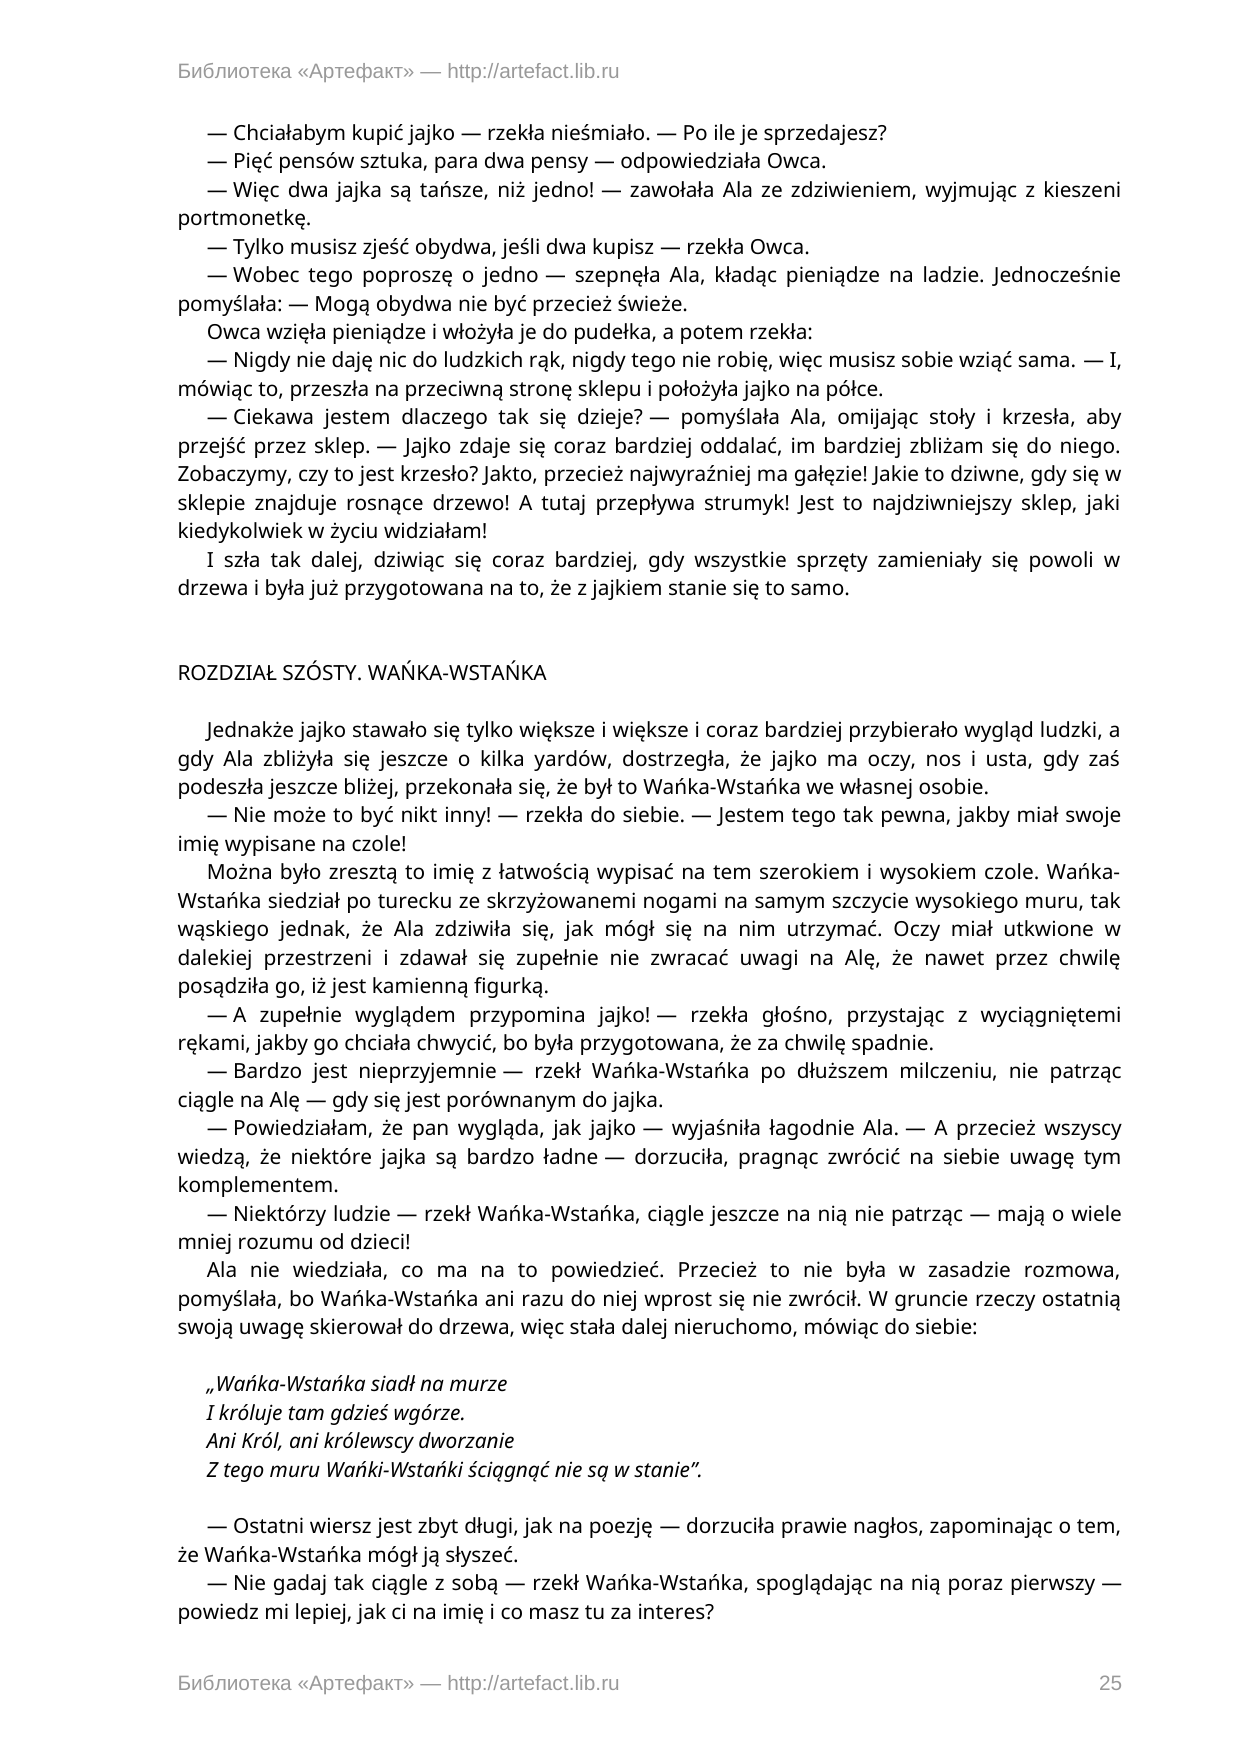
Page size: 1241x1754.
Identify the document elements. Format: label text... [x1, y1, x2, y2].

text — Pięć pensów sztuka, para dwa pensy — odpowiedziała Owca. [177, 147, 1122, 175]
text Owca wzięła pieniądze i włożyła je do pudełka, a potem rzekła: [177, 317, 1122, 346]
text — Powiedziałam, że pan wygląda, jak jajko — wyjaśniła łagodnie Ala. — A przecież wszyscy wiedzą, że niektóre jajka są bardzo ładne — dorzuciła, pragnąc zwrócić na siebie uwagę tym komplementem. [177, 1113, 1122, 1199]
text — Niektórzy ludzie — rzekł Wańka-Wstańka, ciągle jeszcze na nią nie patrząc — mają o wiele mniej rozumu od dzieci! [177, 1199, 1122, 1256]
text Ani Król, ani królewscy dworzanie [177, 1426, 1122, 1455]
text — Nigdy nie daję nic do ludzkich rąk, nigdy tego nie robię, więc musisz sobie wziąć sama. — I, mówiąc to, przeszła na przeciwną stronę sklepu i położyła jajko na półce. [177, 346, 1122, 402]
text I króluje tam gdzieś wgórze. [177, 1398, 1122, 1426]
text „Wańka-Wstańka siadł na murze [177, 1369, 1122, 1398]
subtitle ROZDZIAŁ SZÓSTY. WAŃKA-WSTAŃKA [177, 658, 1122, 687]
text — Ostatni wiersz jest zbyt długi, jak na poezję — dorzuciła prawie nagłos, zapominając o tem, że Wańka-Wstańka mógł ją słyszeć. [177, 1512, 1122, 1568]
text Z tego muru Wańki-Wstańki ściągnąć nie są w stanie”. [177, 1455, 1122, 1483]
text — Wobec tego poproszę o jedno — szepnęła Ala, kładąc pieniądze na ladzie. Jednocześnie pomyślała: — Mogą obydwa nie być przecież świeże. [177, 260, 1122, 317]
text — Bardzo jest nieprzyjemnie — rzekł Wańka-Wstańka po dłuższem milczeniu, nie patrząc ciągle na Alę — gdy się jest porównanym do jajka. [177, 1057, 1122, 1113]
text — Więc dwa jajka są tańsze, niż jedno! — zawołała Ala ze zdziwieniem, wyjmując z kieszeni portmonetkę. [177, 175, 1122, 232]
text — Nie może to być nikt inny! — rzekła do siebie. — Jestem tego tak pewna, jakby miał swoje imię wypisane na czole! [177, 801, 1122, 857]
text I szła tak dalej, dziwiąc się coraz bardziej, gdy wszystkie sprzęty zamieniały się powoli w drzewa i była już przygotowana na to, że z jajkiem stanie się to samo. [177, 545, 1122, 602]
text — A zupełnie wyglądem przypomina jajko! — rzekła głośno, przystając z wyciągniętemi rękami, jakby go chciała chwycić, bo była przygotowana, że za chwilę spadnie. [177, 1000, 1122, 1057]
text — Nie gadaj tak ciągle z sobą — rzekł Wańka-Wstańka, spoglądając na nią poraz pierwszy — powiedz mi lepiej, jak ci na imię i co masz tu za interes? [177, 1568, 1122, 1625]
text — Chciałabym kupić jajko — rzekła nieśmiało. — Po ile je sprzedajesz? [177, 118, 1122, 147]
text — Ciekawa jestem dlaczego tak się dzieje? — pomyślała Ala, omijając stoły i krzesła, aby przejść przez sklep. — Jajko zdaje się coraz bardziej oddalać, im bardziej zbliżam się do niego. Zobaczymy, czy to jest krzesło? Jakto, przecież najwyraźniej ma gałęzie! Jakie to dziwne, gdy się w sklepie znajduje rosnące drzewo! A tutaj przepływa strumyk! Jest to najdziwniejszy sklep, jaki kiedykolwiek w życiu widziałam! [177, 402, 1122, 545]
text Jednakże jajko stawało się tylko większe i większe i coraz bardziej przybierało wygląd ludzki, a gdy Ala zbliżyła się jeszcze o kilka yardów, dostrzegła, że jajko ma oczy, nos i usta, gdy zaś podeszła jeszcze bliżej, przekonała się, że był to Wańka-Wstańka we własnej osobie. [177, 715, 1122, 801]
text Ala nie wiedziała, co ma na to powiedzieć. Przecież to nie była w zasadzie rozmowa, pomyślała, bo Wańka-Wstańka ani razu do niej wprost się nie zwrócił. W gruncie rzeczy ostatnią swoją uwagę skierował do drzewa, więc stała dalej nieruchomo, mówiąc do siebie: [177, 1256, 1122, 1341]
text — Tylko musisz zjeść obydwa, jeśli dwa kupisz — rzekła Owca. [177, 232, 1122, 260]
text Można było zresztą to imię z łatwością wypisać na tem szerokiem i wysokiem czole. Wańka-Wstańka siedział po turecku ze skrzyżowanemi nogami na samym szczycie wysokiego muru, tak wąskiego jednak, że Ala zdziwiła się, jak mógł się na nim utrzymać. Oczy miał utkwione w dalekiej przestrzeni i zdawał się zupełnie nie zwracać uwagi na Alę, że nawet przez chwilę posądziła go, iż jest kamienną figurką. [177, 857, 1122, 1000]
